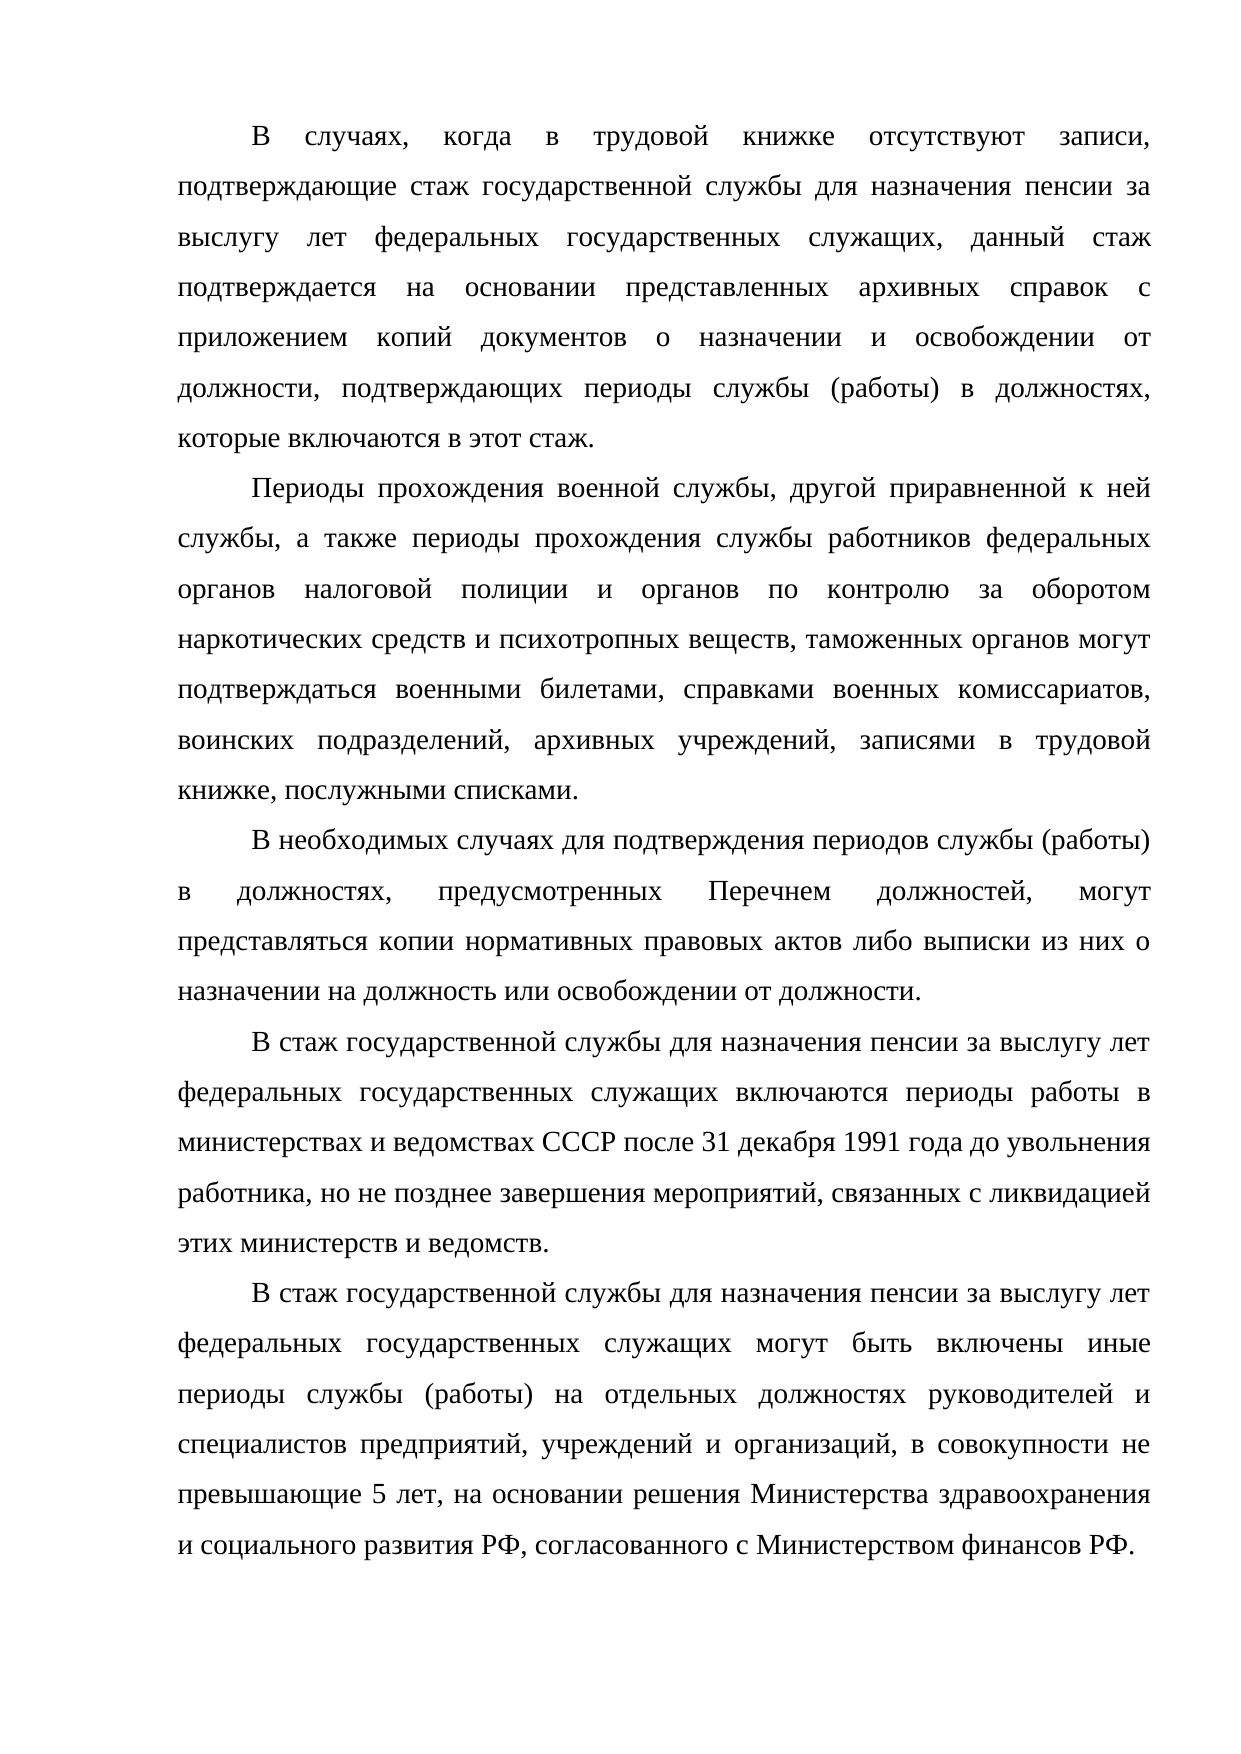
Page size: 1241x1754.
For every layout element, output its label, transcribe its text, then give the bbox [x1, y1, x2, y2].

text В стаж государственной службы для назначения пенсии за выслугу лет федеральных государственных служащих могут быть включены иные периоды службы (работы) на отдельных должностях руководителей и специалистов предприятий, учреждений и организаций, в совокупности не превышающие 5 лет, на основании решения Министерства здравоохранения и социального развития РФ, согласованного с Министерством финансов РФ. [177, 1275, 1152, 1560]
text В необходимых случаях для подтверждения периодов службы (работы) в должностях, предусмотренных Перечнем должностей, могут представляться копии нормативных правовых актов либо выписки из них о назначении на должность или освобождении от должности. [177, 822, 1152, 1007]
text Периоды прохождения военной службы, другой приравненной к ней службы, а также периоды прохождения службы работников федеральных органов налоговой полиции и органов по контролю за оборотом наркотических средств и психотропных веществ, таможенных органов могут подтверждаться военными билетами, справками военных комиссариатов, воинских подразделений, архивных учреждений, записями в трудовой книжке, послужными списками. [177, 470, 1152, 806]
text В случаях, когда в трудовой книжке отсутствуют записи, подтверждающие стаж государственной службы для назначения пенсии за выслугу лет федеральных государственных служащих, данный стаж подтверждается на основании представленных архивных справок с приложением копий документов о назначении и освобождении от должности, подтверждающих периоды службы (работы) в должностях, которые включаются в этот стаж. [177, 118, 1152, 453]
text В стаж государственной службы для назначения пенсии за выслугу лет федеральных государственных служащих включаются периоды работы в министерствах и ведомствах СССР после 31 декабря 1991 года до увольнения работника, но не позднее завершения мероприятий, связанных с ликвидацией этих министерств и ведомств. [177, 1024, 1152, 1258]
